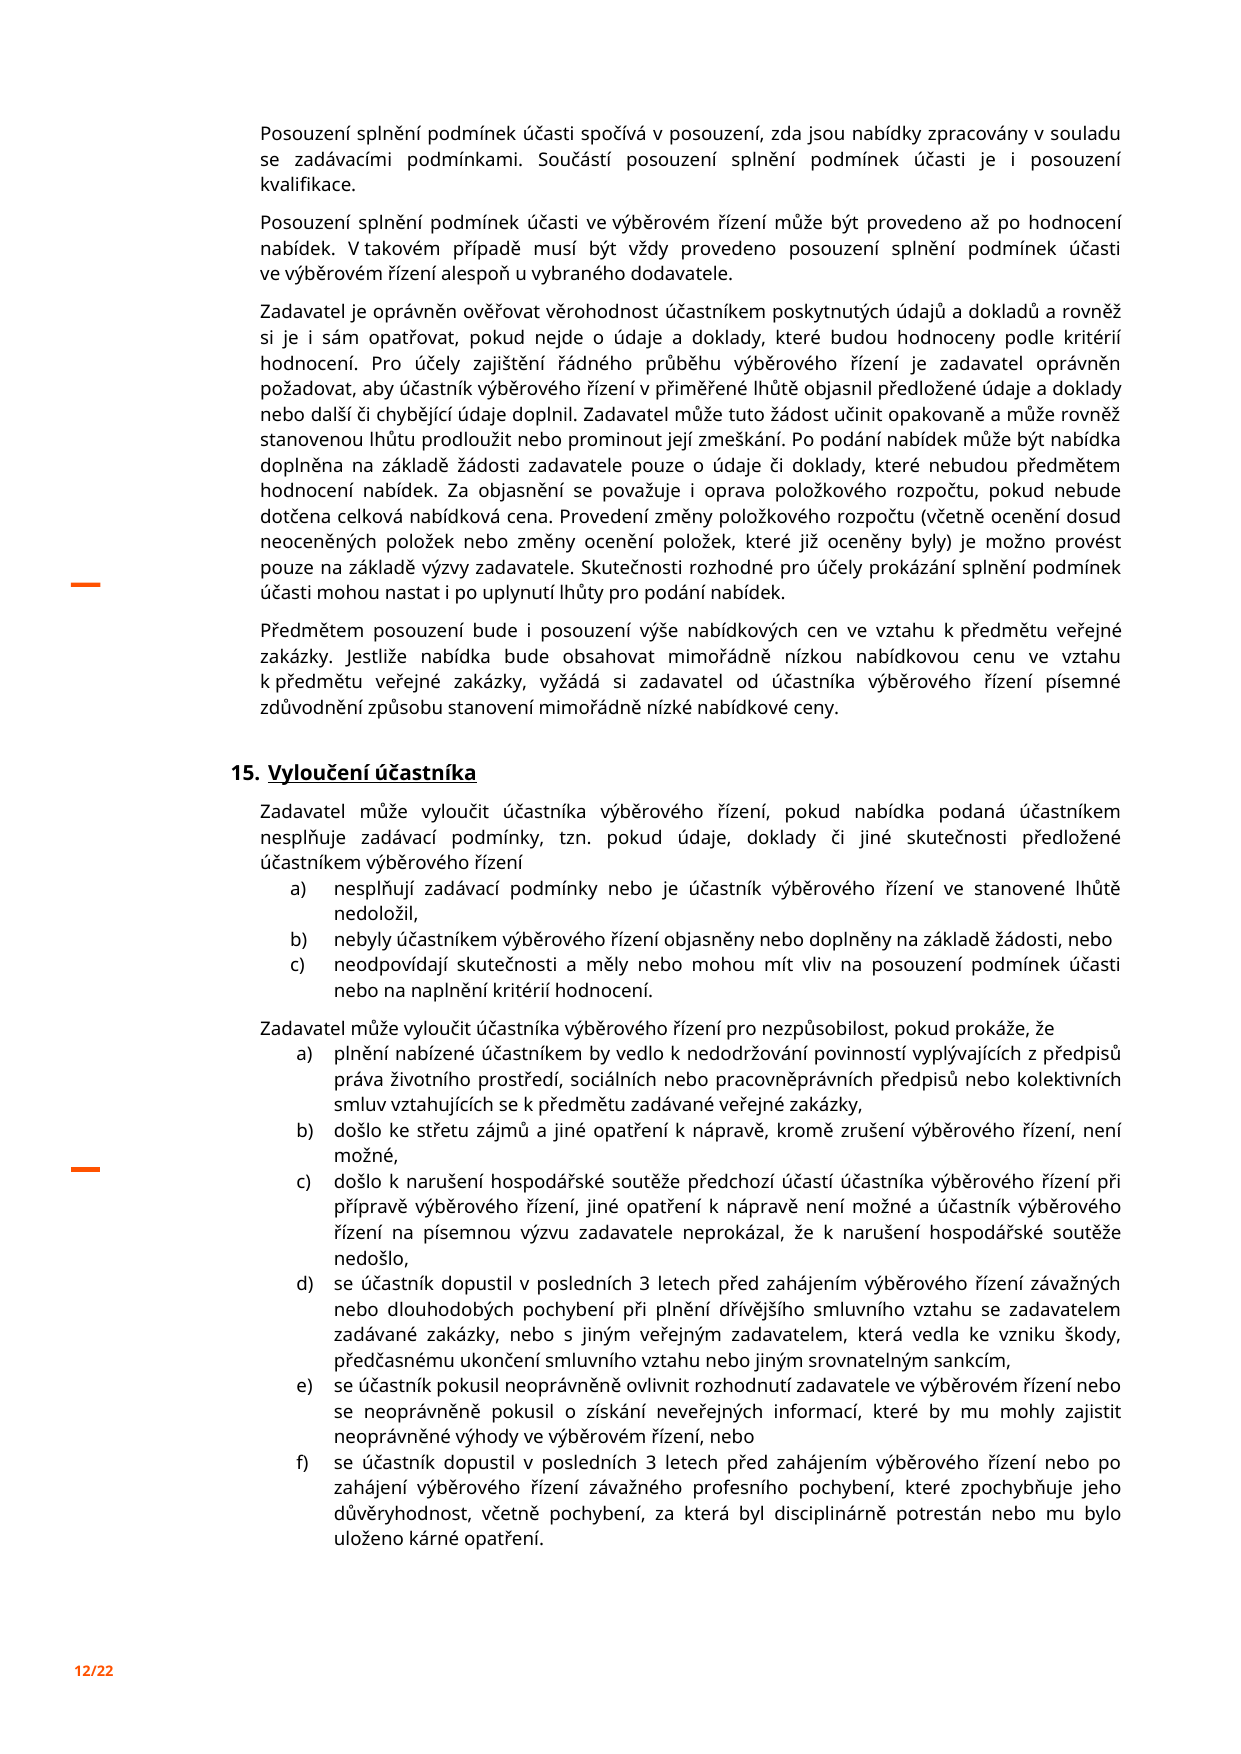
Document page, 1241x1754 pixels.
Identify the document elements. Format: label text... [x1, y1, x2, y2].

list Vyloučení účastníka [230, 758, 1122, 786]
list plnění nabízené účastníkem by vedlo k nedodržování povinností vyplývajících z předpisů práva životního prostředí, sociálních nebo pracovněprávních předpisů nebo kolektivních smluv vztahujících se k předmětu zadávané veřejné zakázky, [296, 1041, 1122, 1117]
list došlo k narušení hospodářské soutěže předchozí účastí účastníka výběrového řízení při přípravě výběrového řízení, jiné opatření k nápravě není možné a účastník výběrového řízení na písemnou výzvu zadavatele neprokázal, že k narušení hospodářské soutěže nedošlo, [296, 1168, 1122, 1270]
list se účastník dopustil v posledních 3 letech před zahájením výběrového řízení závažných nebo dlouhodobých pochybení při plnění dřívějšího smluvního vztahu se zadavatelem zadávané zakázky, nebo s jiným veřejným zadavatelem, která vedla ke vzniku škody, předčasnému ukončení smluvního vztahu nebo jiným srovnatelným sankcím, [296, 1270, 1122, 1372]
list nebyly účastníkem výběrového řízení objasněny nebo doplněny na základě žádosti, nebo [290, 926, 1122, 952]
list nesplňují zadávací podmínky nebo je účastník výběrového řízení ve stanovené lhůtě nedoložil, [290, 875, 1122, 926]
list neodpovídají skutečnosti a měly nebo mohou mít vliv na posouzení podmínek účasti nebo na naplnění kritérií hodnocení. [290, 952, 1122, 1003]
text Zadavatel může vyloučit účastníka výběrového řízení, pokud nabídka podaná účastníkem nesplňuje zadávací podmínky, tzn. pokud údaje, doklady či jiné skutečnosti předložené účastníkem výběrového řízení [260, 798, 1122, 875]
list se účastník pokusil neoprávněně ovlivnit rozhodnutí zadavatele ve výběrovém řízení nebo se neoprávněně pokusil o získání neveřejných informací, které by mu mohly zajistit neoprávněné výhody ve výběrovém řízení, nebo [296, 1372, 1122, 1449]
text Posouzení splnění podmínek účasti ve výběrovém řízení může být provedeno až po hodnocení nabídek. V takovém případě musí být vždy provedeno posouzení splnění podmínek účasti ve výběrovém řízení alespoň u vybraného dodavatele. [260, 210, 1122, 286]
list došlo ke střetu zájmů a jiné opatření k nápravě, kromě zrušení výběrového řízení, není možné, [296, 1117, 1122, 1168]
text Posouzení splnění podmínek účasti spočívá v posouzení, zda jsou nabídky zpracovány v souladu se zadávacími podmínkami. Součástí posouzení splnění podmínek účasti je i posouzení kvalifikace. [260, 121, 1122, 197]
list se účastník dopustil v posledních 3 letech před zahájením výběrového řízení nebo po zahájení výběrového řízení závažného profesního pochybení, které zpochybňuje jeho důvěryhodnost, včetně pochybení, za která byl disciplinárně potrestán nebo mu bylo uloženo kárné opatření. [296, 1449, 1122, 1551]
text Předmětem posouzení bude i posouzení výše nabídkových cen ve vztahu k předmětu veřejné zakázky. Jestliže nabídka bude obsahovat mimořádně nízkou nabídkovou cenu ve vztahu k předmětu veřejné zakázky, vyžádá si zadavatel od účastníka výběrového řízení písemné zdůvodnění způsobu stanovení mimořádně nízké nabídkové ceny. [260, 617, 1122, 719]
text Zadavatel je oprávněn ověřovat věrohodnost účastníkem poskytnutých údajů a dokladů a rovněž si je i sám opatřovat, pokud nejde o údaje a doklady, které budou hodnoceny podle kritérií hodnocení. Pro účely zajištění řádného průběhu výběrového řízení je zadavatel oprávněn požadovat, aby účastník výběrového řízení v přiměřené lhůtě objasnil předložené údaje a doklady nebo další či chybějící údaje doplnil. Zadavatel může tuto žádost učinit opakovaně a může rovněž stanovenou lhůtu prodloužit nebo prominout její zmeškání. Po podání nabídek může být nabídka doplněna na základě žádosti zadavatele pouze o údaje či doklady, které nebudou předmětem hodnocení nabídek. Za objasnění se považuje i oprava položkového rozpočtu, pokud nebude dotčena celková nabídková cena. Provedení změny položkového rozpočtu (včetně ocenění dosud neoceněných položek nebo změny ocenění položek, které již oceněny byly) je možno provést pouze na základě výzvy zadavatele. Skutečnosti rozhodné pro účely prokázání splnění podmínek účasti mohou nastat i po uplynutí lhůty pro podání nabídek. [260, 299, 1122, 605]
text Zadavatel může vyloučit účastníka výběrového řízení pro nezpůsobilost, pokud prokáže, že [260, 1015, 1122, 1041]
